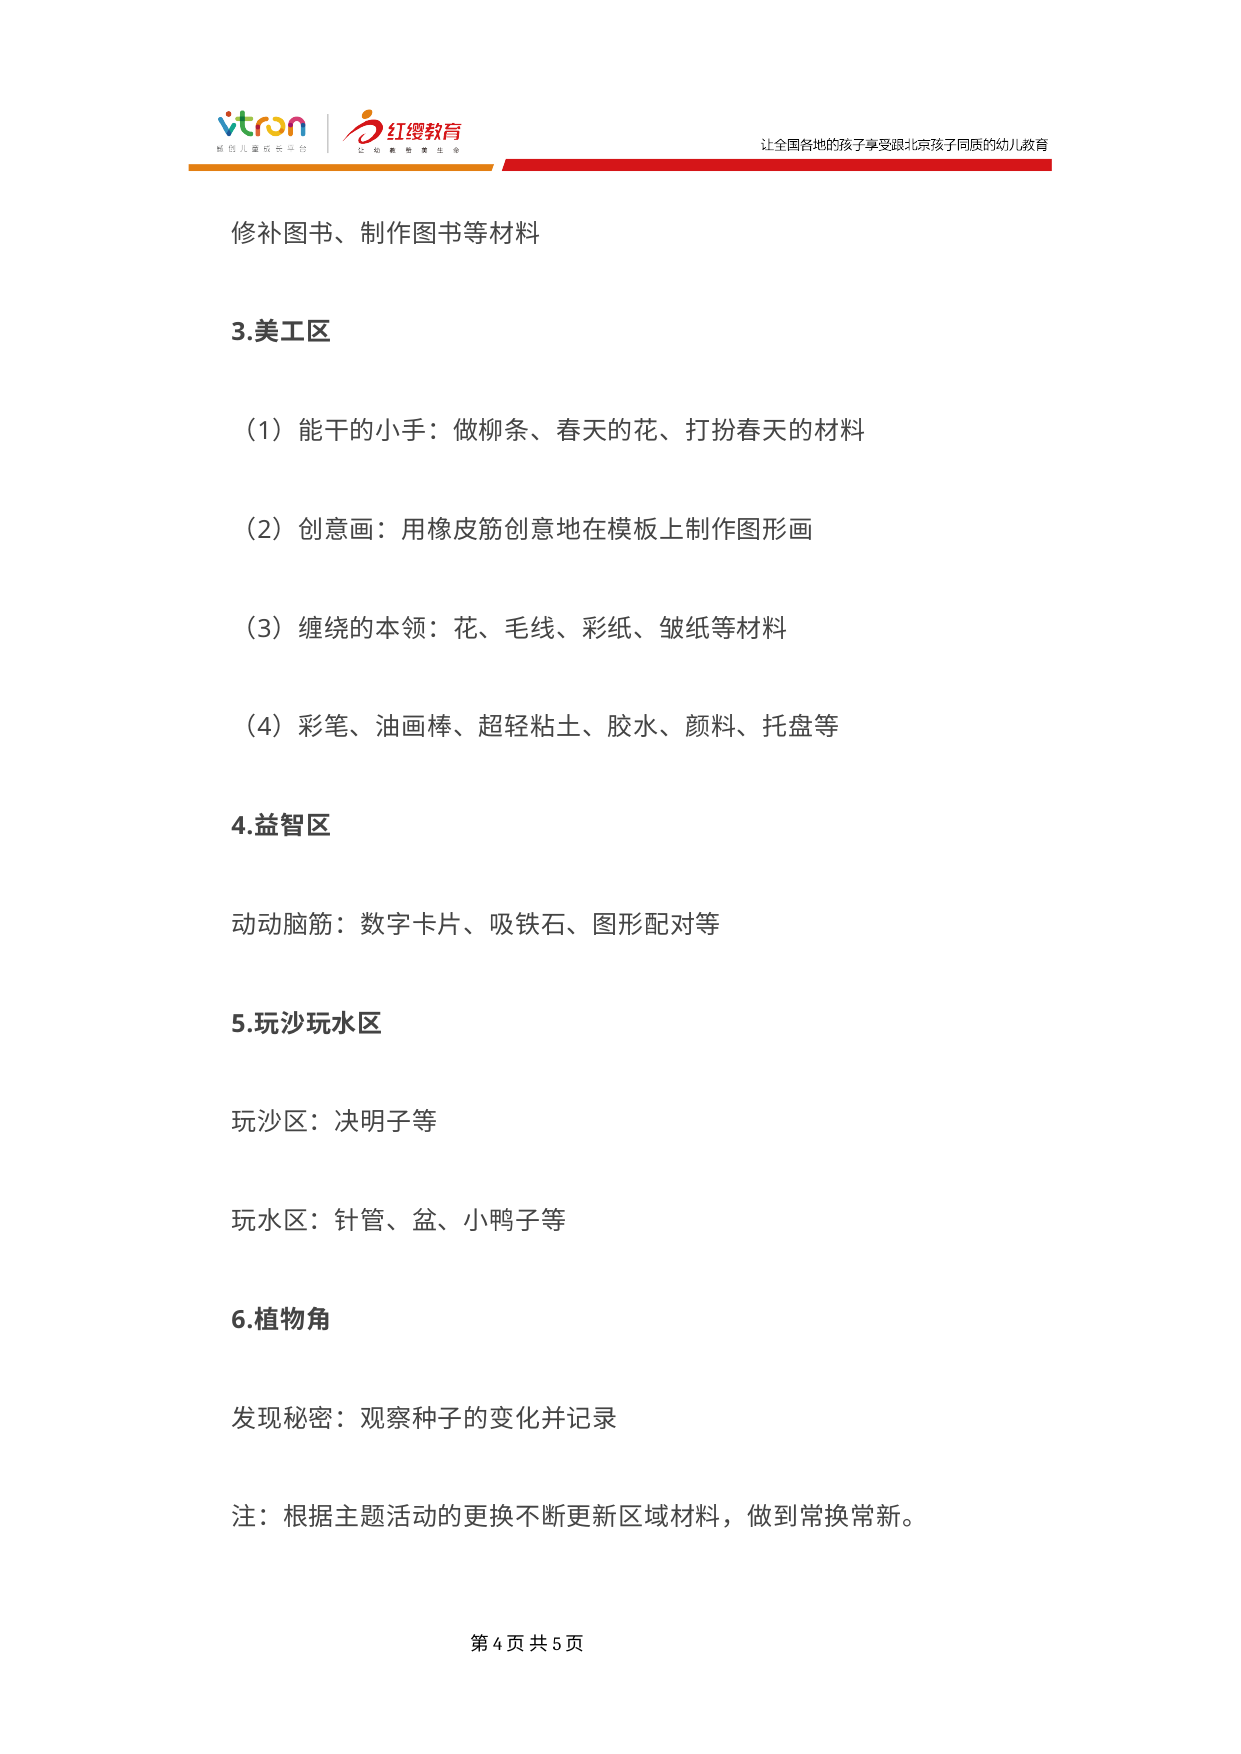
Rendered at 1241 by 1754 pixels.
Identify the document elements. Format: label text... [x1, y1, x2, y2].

text 发现秘密：观察种子的变化并记录 [187, 1384, 1053, 1449]
text （4）彩笔、油画棒、超轻粘土、胶水、颜料、托盘等 [187, 692, 1053, 757]
text 5.玩沙玩水区 [187, 989, 1053, 1054]
text 玩水区：针管、盆、小鸭子等 [187, 1186, 1053, 1251]
text 6.植物角 [187, 1285, 1053, 1350]
picture [188, 88, 1052, 189]
text 动动脑筋：数字卡片、吸铁石、图形配对等 [187, 890, 1053, 955]
text 注：根据主题活动的更换不断更新区域材料，做到常换常新。 [187, 1482, 1053, 1547]
text 3.美工区 [187, 297, 1053, 362]
text （2）创意画：用橡皮筋创意地在模板上制作图形画 [187, 495, 1053, 560]
text （3）缠绕的本领：花、毛线、彩纸、皱纸等材料 [187, 594, 1053, 659]
text 4.益智区 [187, 791, 1053, 856]
text 玩沙区：决明子等 [187, 1087, 1053, 1152]
text 修补图书、制作图书等材料 [187, 199, 1053, 264]
text （1）能干的小手：做柳条、春天的花、打扮春天的材料 [187, 396, 1053, 461]
